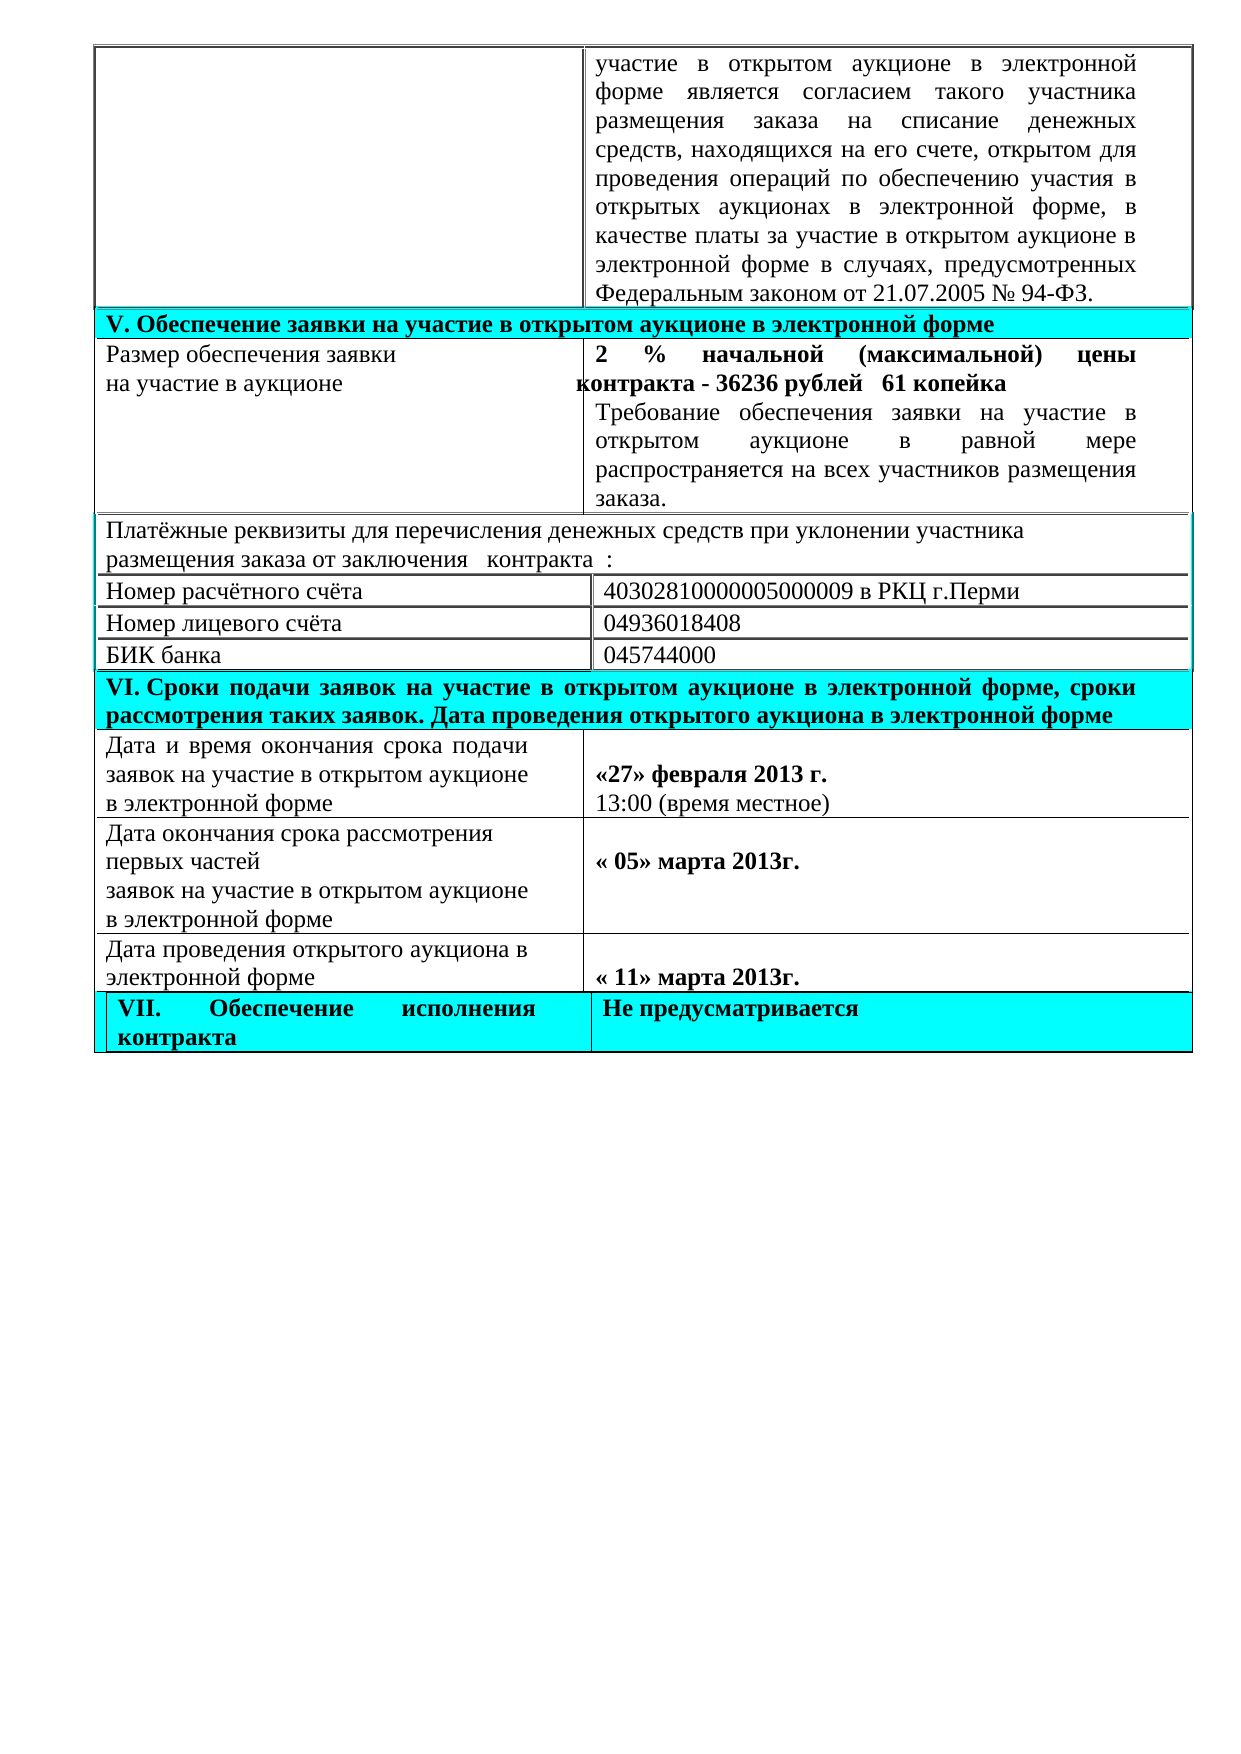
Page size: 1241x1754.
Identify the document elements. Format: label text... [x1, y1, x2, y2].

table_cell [584, 47, 1191, 306]
table_cell 2 % начальной (максимальной) цены контракта - 36236 рублей 61 копейка Требование обеспечения заявки на участие в открытом аукционе в равной мере распространяется на всех участников размещения заказа. [584, 338, 1192, 512]
table_cell Номер расчётного счёта [96, 573, 590, 604]
table_cell V. Обеспечение заявки на участие в открытом аукционе в электронной форме [95, 306, 1192, 338]
table_cell Размер обеспечения заявки на участие в аукционе [95, 338, 583, 512]
table_cell 40302810000005000009 в РКЦ г.Перми [594, 573, 1191, 604]
table_cell Платёжные реквизиты для перечисления денежных средств при уклонении участника размещения заказа от заключения контракта : [95, 512, 1192, 573]
table_cell «27» февраля 2013 г. 13:00 (время местное) [584, 729, 1192, 817]
table_cell VI. Сроки подачи заявок на участие в открытом аукционе в электронной форме, сроки рассмотрения таких заявок. Дата проведения открытого аукциона в электронной форме [95, 669, 1192, 729]
table_cell Номер лицевого счёта [94, 605, 590, 637]
table_cell « 11» марта 2013г. [584, 933, 1192, 991]
table_cell Дата и время окончания срока подачи заявок на участие в открытом аукционе в электронной форме [95, 729, 583, 817]
table_cell [95, 991, 106, 1052]
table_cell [96, 48, 584, 306]
table_cell Дата проведения открытого аукциона в электронной форме [95, 933, 583, 991]
table_cell « 05» марта 2013г. [584, 817, 1192, 933]
table_cell 045744000 [594, 637, 1191, 668]
table_cell Дата окончания срока рассмотрения первых частей заявок на участие в открытом аукционе в электронной форме [95, 817, 583, 933]
table_cell 04936018408 [594, 605, 1192, 637]
table_cell БИК банка [96, 637, 590, 668]
